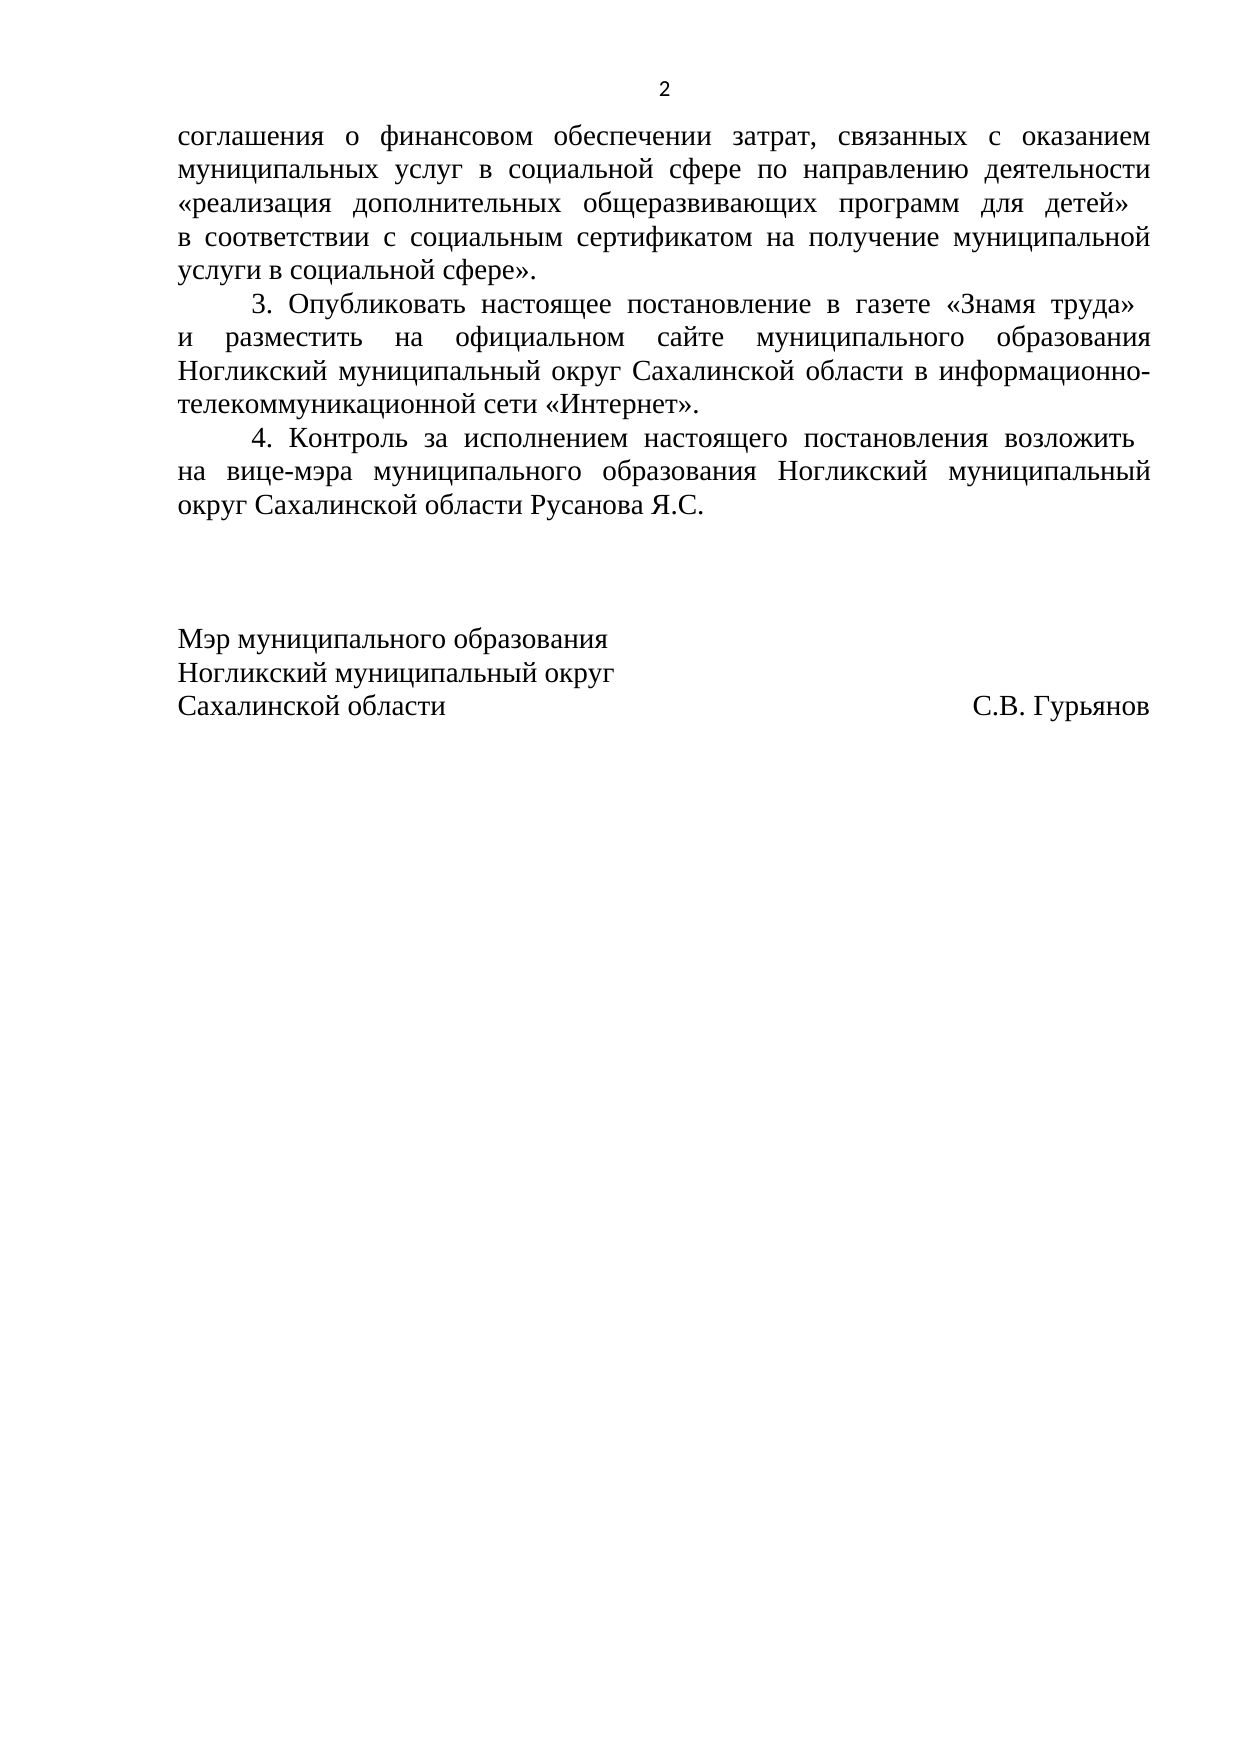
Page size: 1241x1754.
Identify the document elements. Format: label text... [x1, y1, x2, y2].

list 4. Контроль за исполнением настоящего постановления возложить на вице-мэра муниципального образования Ногликский муниципальный округ Сахалинской области Русанова Я.С. [177, 420, 1152, 521]
text Мэр муниципального образования [177, 621, 1152, 655]
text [177, 118, 1152, 286]
text Сахалинской области С.В. Гурьянов [177, 688, 1152, 722]
list 3. Опубликовать настоящее постановление в газете «Знамя труда» и разместить на официальном сайте муниципального образования Ногликский муниципальный округ Сахалинской области в информационно-телекоммуникационной сети «Интернет». [177, 286, 1152, 420]
text Ногликский муниципальный округ [177, 655, 1152, 688]
